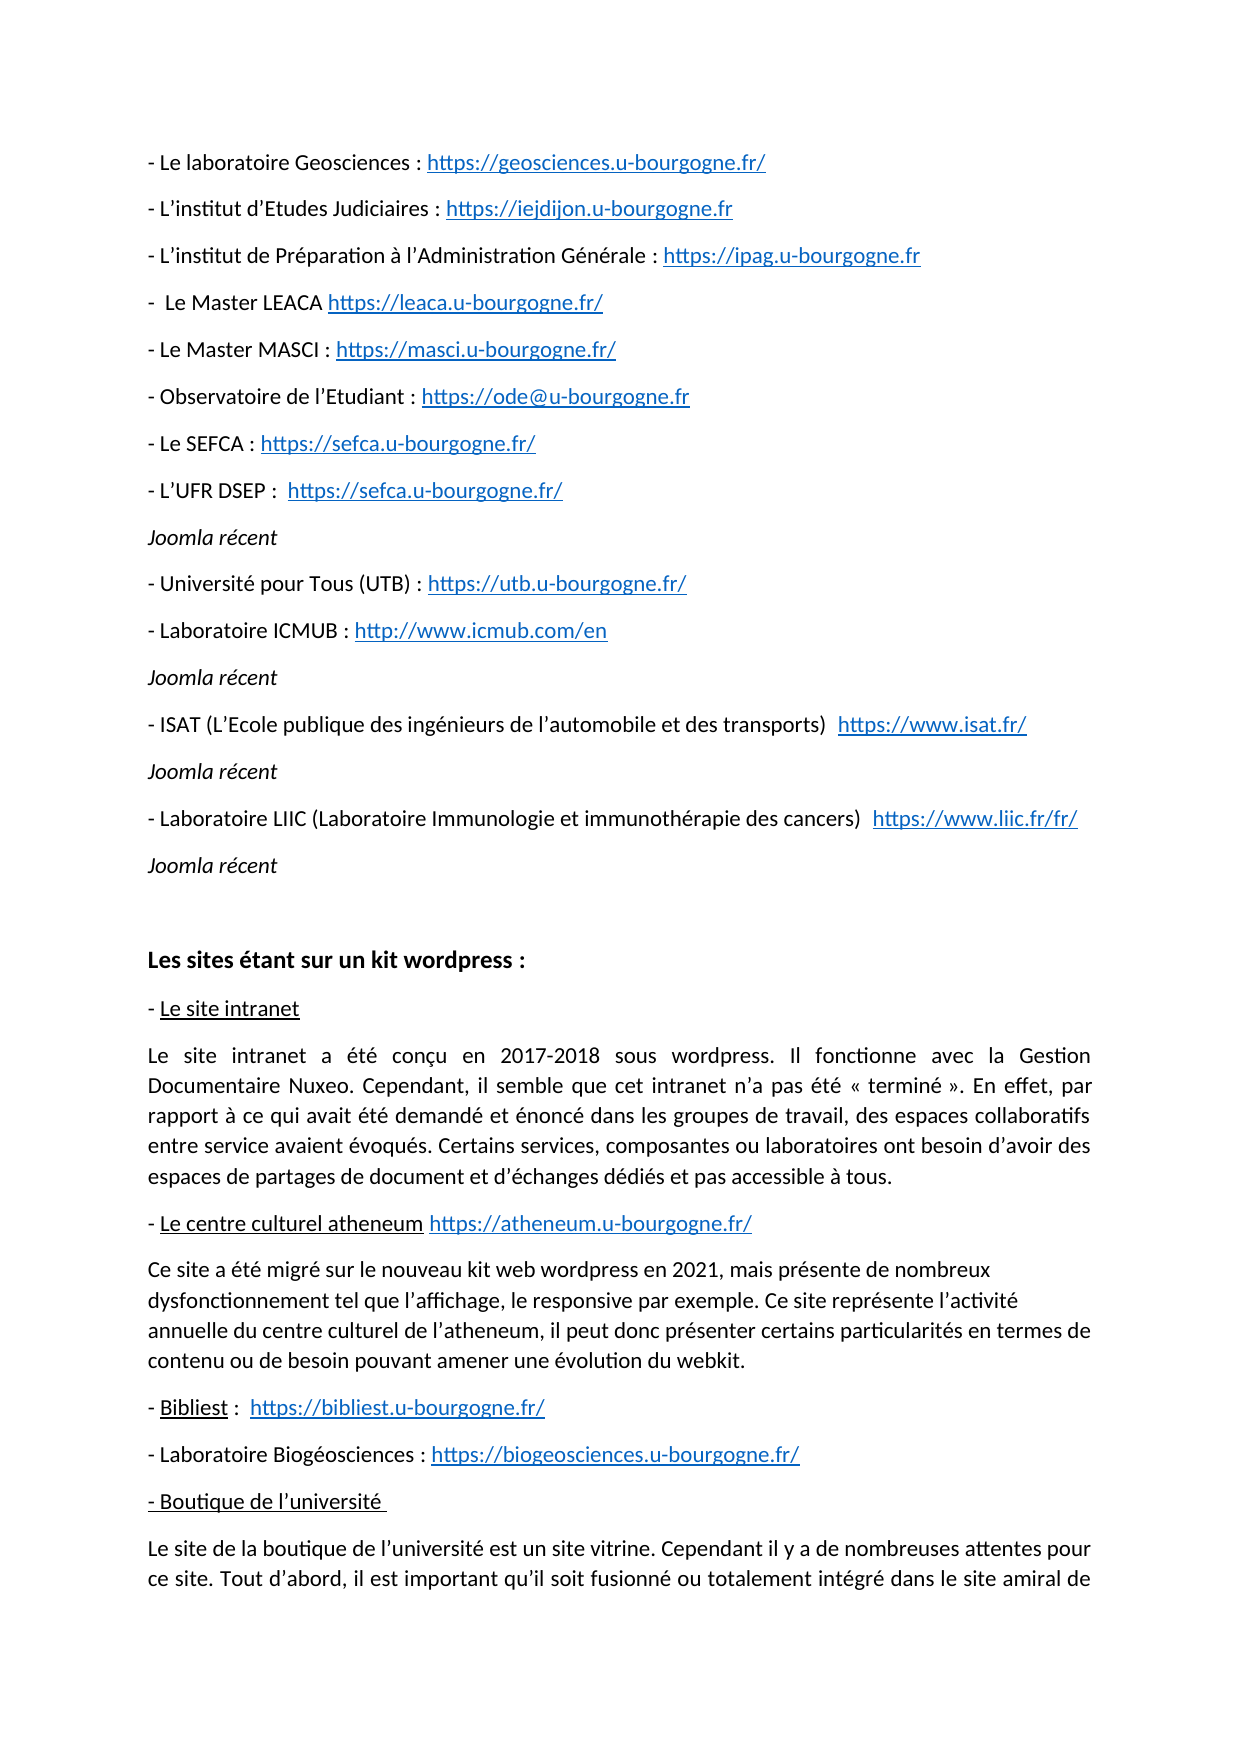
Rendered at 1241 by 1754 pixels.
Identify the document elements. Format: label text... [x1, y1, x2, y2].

text - Le centre culturel atheneum https://atheneum.u-bourgogne.fr/ [148, 1209, 1093, 1237]
text - Le site intranet [148, 994, 1093, 1022]
text Joomla récent [148, 757, 1093, 785]
text - Le Master LEACA https://leaca.u-bourgogne.fr/ [148, 288, 1093, 316]
text - Le laboratoire Geosciences : https://geosciences.u-bourgogne.fr/ [148, 148, 1093, 176]
text - Laboratoire LIIC (Laboratoire Immunologie et immunothérapie des cancers) https://www.liic.fr/fr/ [148, 804, 1093, 832]
text - L’institut d’Etudes Judiciaires : https://iejdijon.u-bourgogne.fr [148, 194, 1093, 222]
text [148, 1534, 1093, 1592]
text - L’institut de Préparation à l’Administration Générale : https://ipag.u-bourgogne.fr [148, 241, 1093, 269]
text - Bibliest : https://bibliest.u-bourgogne.fr/ [148, 1393, 1093, 1421]
text - Le Master MASCI : https://masci.u-bourgogne.fr/ [148, 335, 1093, 363]
text Joomla récent [148, 523, 1093, 551]
text - Observatoire de l’Etudiant : https://ode@u-bourgogne.fr [148, 382, 1093, 410]
text Joomla récent [148, 663, 1093, 691]
text - ISAT (L’Ecole publique des ingénieurs de l’automobile et des transports) https://www.isat.fr/ [148, 710, 1093, 738]
text - Boutique de l’université [148, 1487, 1093, 1515]
text - Laboratoire ICMUB : http://www.icmub.com/en [148, 616, 1093, 644]
text - Université pour Tous (UTB) : https://utb.u-bourgogne.fr/ [148, 569, 1093, 597]
text Les sites étant sur un kit wordpress : [148, 944, 1093, 975]
text - Laboratoire Biogéosciences : https://biogeosciences.u-bourgogne.fr/ [148, 1440, 1093, 1468]
text Le site intranet a été conçu en 2017-2018 sous wordpress. Il fonctionne avec la Gestion Documentaire Nuxeo. Cependant, il semble que cet intranet n’a pas été « terminé ». En effet, par rapport à ce qui avait été demandé et énoncé dans les groupes de travail, des espaces collaboratifs entre service avaient évoqués. Certains services, composantes ou laboratoires ont besoin d’avoir des espaces de partages de document et d’échanges dédiés et pas accessible à tous. [148, 1041, 1093, 1190]
text Ce site a été migré sur le nouveau kit web wordpress en 2021, mais présente de nombreux dysfonctionnement tel que l’affichage, le responsive par exemple. Ce site représente l’activité annuelle du centre culturel de l’atheneum, il peut donc présenter certains particularités en termes de contenu ou de besoin pouvant amener une évolution du webkit. [148, 1256, 1093, 1374]
text - L’UFR DSEP : https://sefca.u-bourgogne.fr/ [148, 476, 1093, 504]
text - Le SEFCA : https://sefca.u-bourgogne.fr/ [148, 429, 1093, 457]
text Joomla récent [148, 851, 1093, 879]
